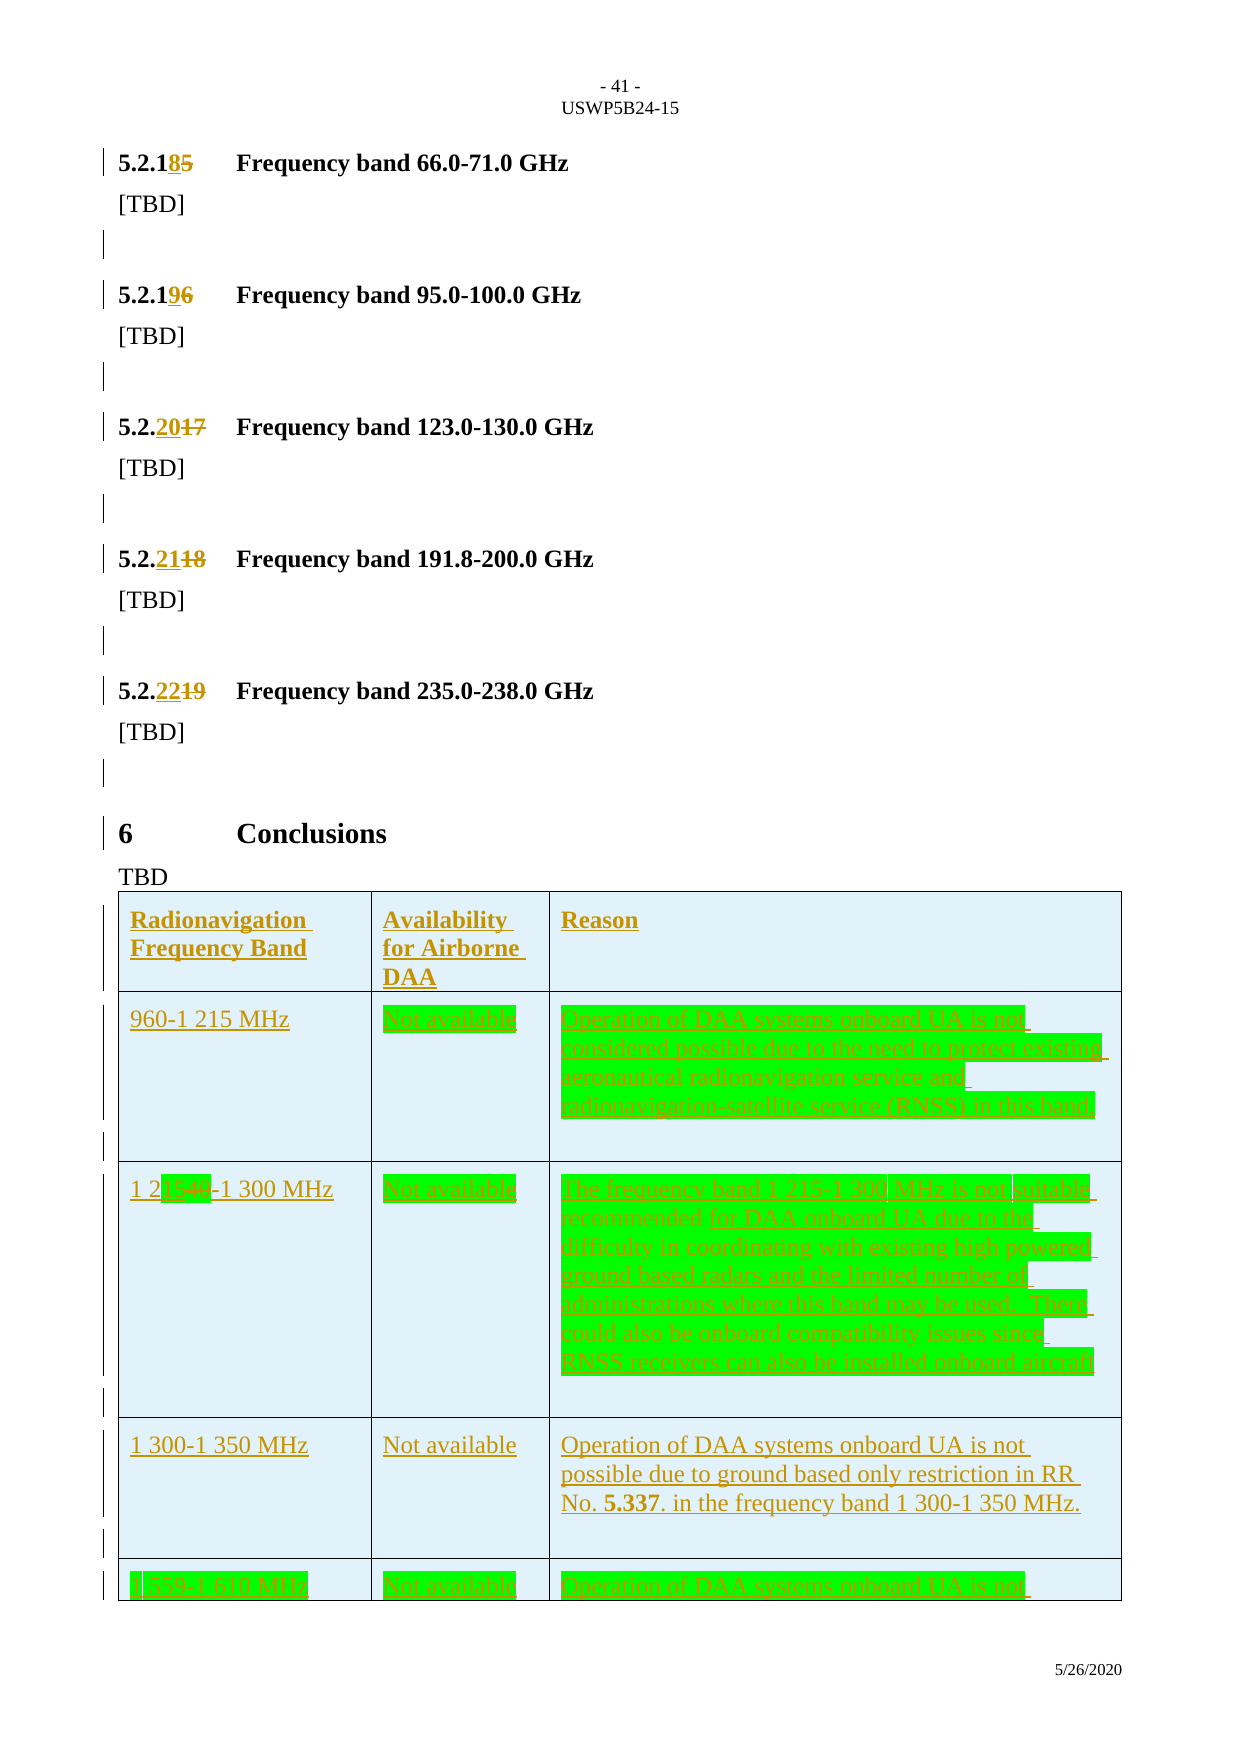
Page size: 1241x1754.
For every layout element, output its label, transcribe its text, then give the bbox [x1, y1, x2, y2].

subtitle 5.2.1 Frequency band 66.0-71.0 GHz [118, 148, 1122, 176]
text [TBD] [118, 717, 1122, 746]
subtitle 5.2. Frequency band 191.8-200.0 GHz [118, 544, 1122, 573]
text TBD [118, 862, 1122, 891]
text [TBD] [118, 453, 1122, 482]
text [TBD] [118, 585, 1122, 614]
subtitle 5.2. Frequency band 123.0-130.0 GHz [118, 412, 1122, 441]
text 5.2.1 Frequency band 95.0-100.0 GHz [118, 280, 1122, 308]
text [TBD] [118, 321, 1122, 350]
subtitle 5.2. Frequency band 235.0-238.0 GHz [118, 676, 1122, 705]
text [TBD] [118, 189, 1122, 218]
subtitle 6 Conclusions [118, 816, 1122, 850]
